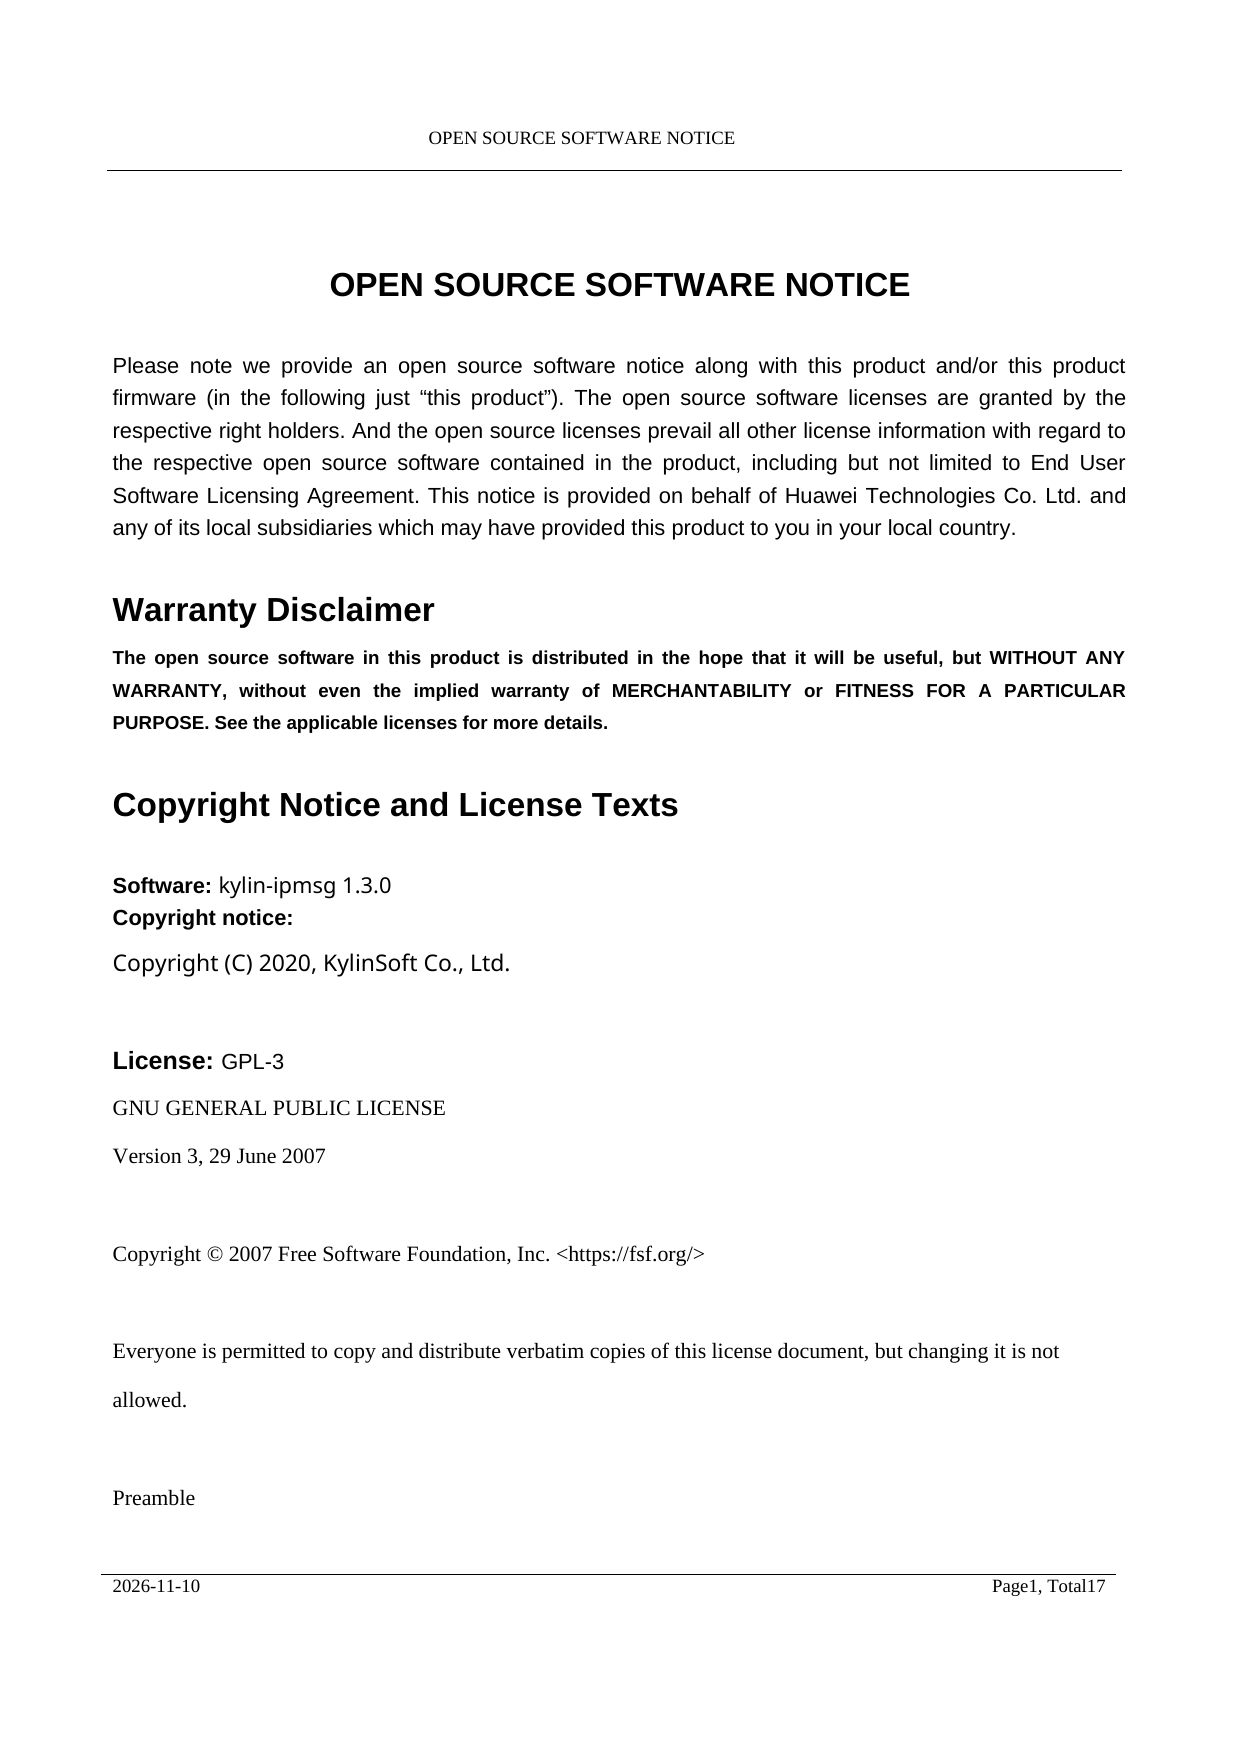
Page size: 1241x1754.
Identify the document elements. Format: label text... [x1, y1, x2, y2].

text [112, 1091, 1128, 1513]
text Warranty Disclaimer [112, 576, 1128, 641]
text Copyright Notice and License Texts [112, 771, 1128, 836]
text Please note we provide an open source software notice along with this product and/or this product firmware (in the following just “this product”). The open source software licenses are granted by the respective right holders. And the open source licenses prevail all other license information with regard to the respective open source software contained in the product, including but not limited to End User Software Licensing Agreement. This notice is provided on behalf of Huawei Technologies Co. Ltd. and any of its local subsidiaries which may have provided this product to you in your local country. [112, 349, 1128, 544]
text Software: kylin-ipmsg 1.3.0 [112, 869, 1128, 901]
text Copyright notice: [112, 901, 1128, 934]
text OPEN SOURCE SOFTWARE NOTICE [112, 251, 1128, 316]
text The open source software in this product is distributed in the hope that it will be useful, but WITHOUT ANY WARRANTY, without even the implied warranty of MERCHANTABILITY or FITNESS FOR A PARTICULAR PURPOSE. See the applicable licenses for more details. [112, 641, 1128, 739]
text Copyright (C) 2020, KylinSoft Co., Ltd. [112, 947, 1128, 1028]
text License: GPL-3 [112, 1044, 1128, 1077]
